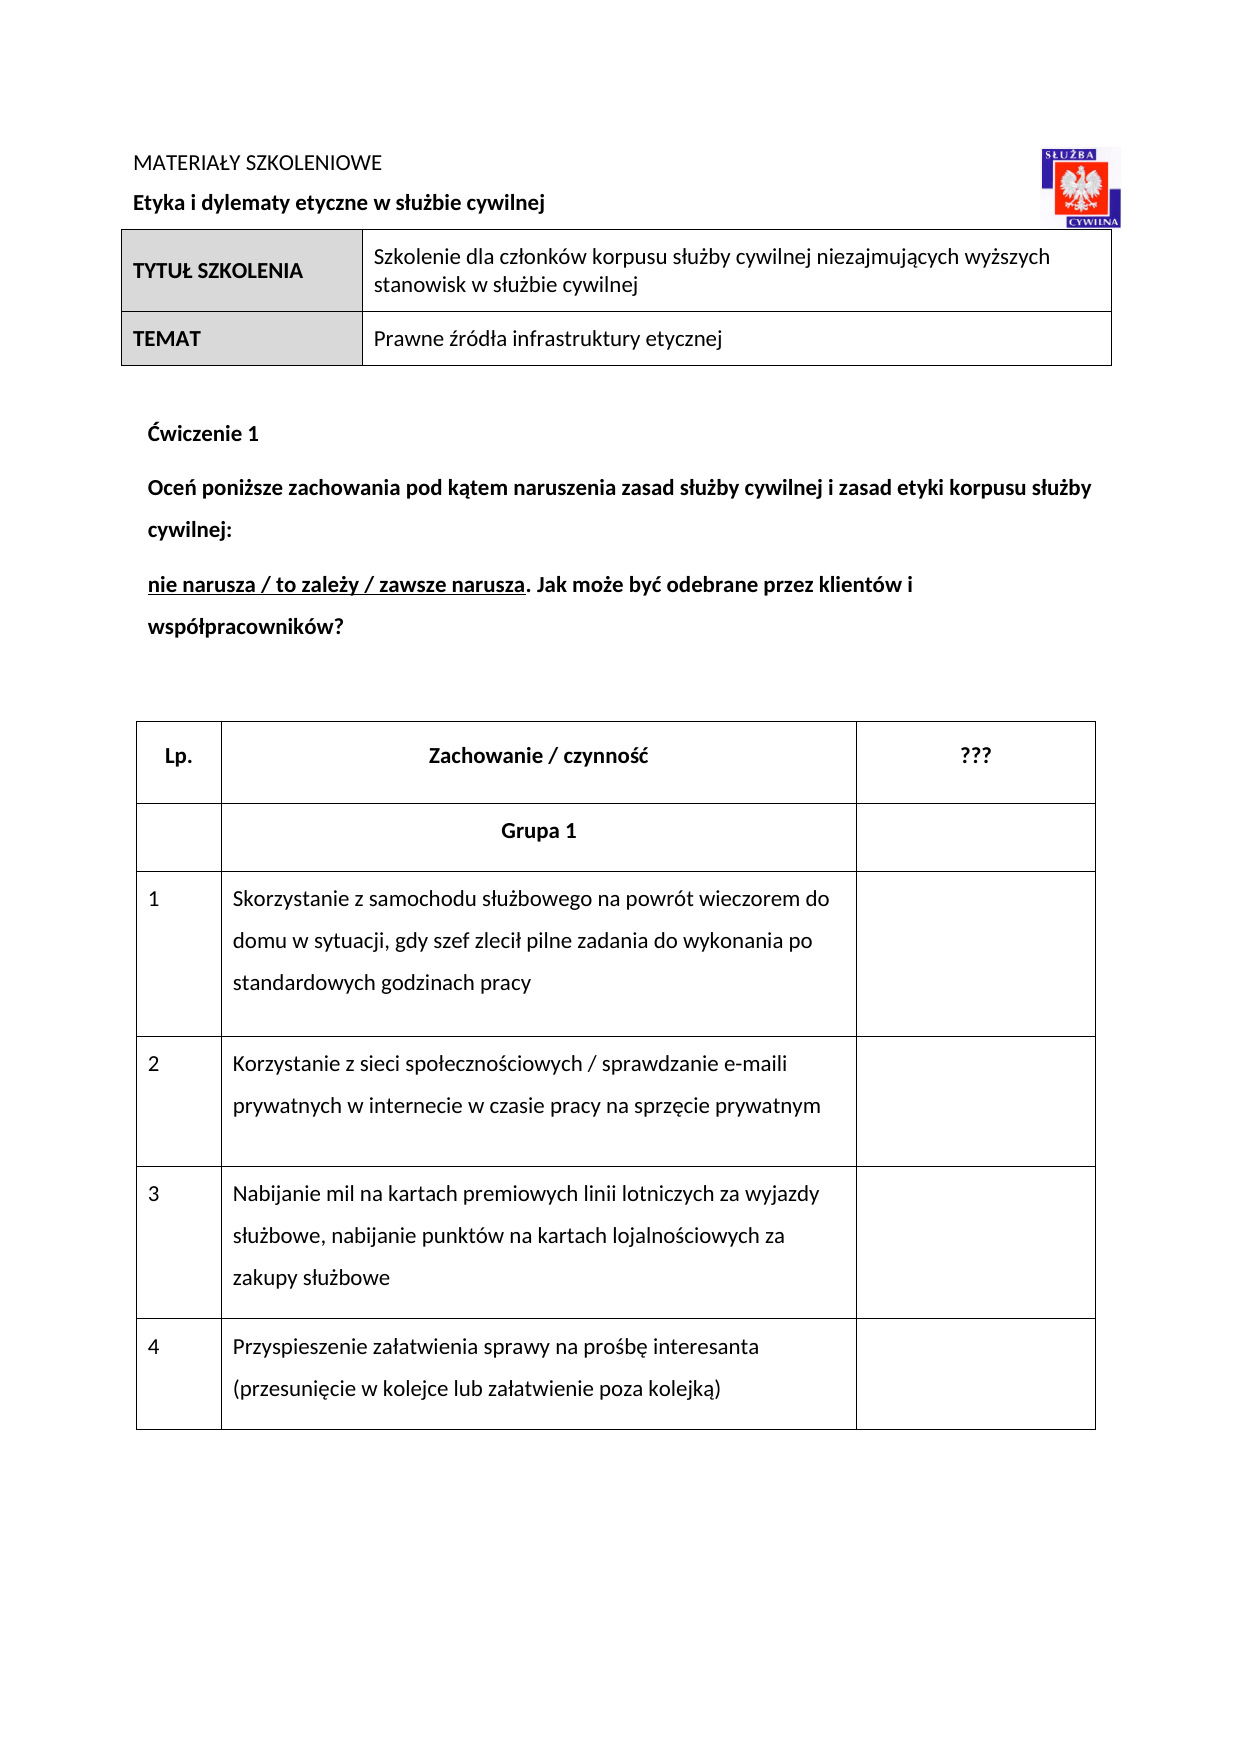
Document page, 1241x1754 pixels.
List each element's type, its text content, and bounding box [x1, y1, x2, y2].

table_cell Skorzystanie z samochodu służbowego na powrót wieczorem do domu w sytuacji, gdy szef zlecił pilne zadania do wykonania po standardowych godzinach pracy [222, 872, 856, 1036]
table_cell TEMAT [122, 312, 362, 365]
text nie narusza / to zależy / zawsze narusza. Jak może być odebrane przez klientów i współpracowników? [148, 570, 1093, 640]
table_cell Przyspieszenie załatwienia sprawy na prośbę interesanta (przesunięcie w kolejce lub załatwienie poza kolejką) [222, 1319, 856, 1428]
table_cell 4 [137, 1319, 221, 1428]
table_cell Grupa 1 [222, 804, 856, 871]
table_cell [857, 1319, 1095, 1428]
picture [1040, 147, 1122, 229]
table_cell [857, 872, 1095, 1036]
table_header Szkolenie dla członków korpusu służby cywilnej niezajmujących wyższych stanowisk w służbie cywilnej [363, 230, 1111, 311]
table_cell 1 [137, 872, 221, 1036]
table_cell 3 [137, 1167, 221, 1318]
text Ćwiczenie 1 [148, 419, 1093, 447]
table_header ??? [857, 722, 1095, 803]
table_cell Nabijanie mil na kartach premiowych linii lotniczych za wyjazdy służbowe, nabijanie punktów na kartach lojalnościowych za zakupy służbowe [222, 1167, 856, 1318]
table_cell [137, 804, 221, 871]
table_header Lp. [137, 722, 221, 803]
table_cell Korzystanie z sieci społecznościowych / sprawdzanie e-maili prywatnych w internecie w czasie pracy na sprzęcie prywatnym [222, 1037, 856, 1166]
table_cell [857, 1167, 1095, 1318]
table_cell 2 [137, 1037, 221, 1166]
table_header Zachowanie / czynność [222, 722, 856, 803]
text MATERIAŁY SZKOLENIOWE [133, 148, 1040, 176]
text Oceń poniższe zachowania pod kątem naruszenia zasad służby cywilnej i zasad etyki korpusu służby cywilnej: [148, 473, 1093, 543]
table_cell [857, 1037, 1095, 1166]
text Etyka i dylematy etyczne w służbie cywilnej [133, 188, 1040, 216]
table_header TYTUŁ SZKOLENIA [122, 230, 362, 311]
table_cell [857, 804, 1095, 871]
table_cell Prawne źródła infrastruktury etycznej [363, 312, 1111, 365]
